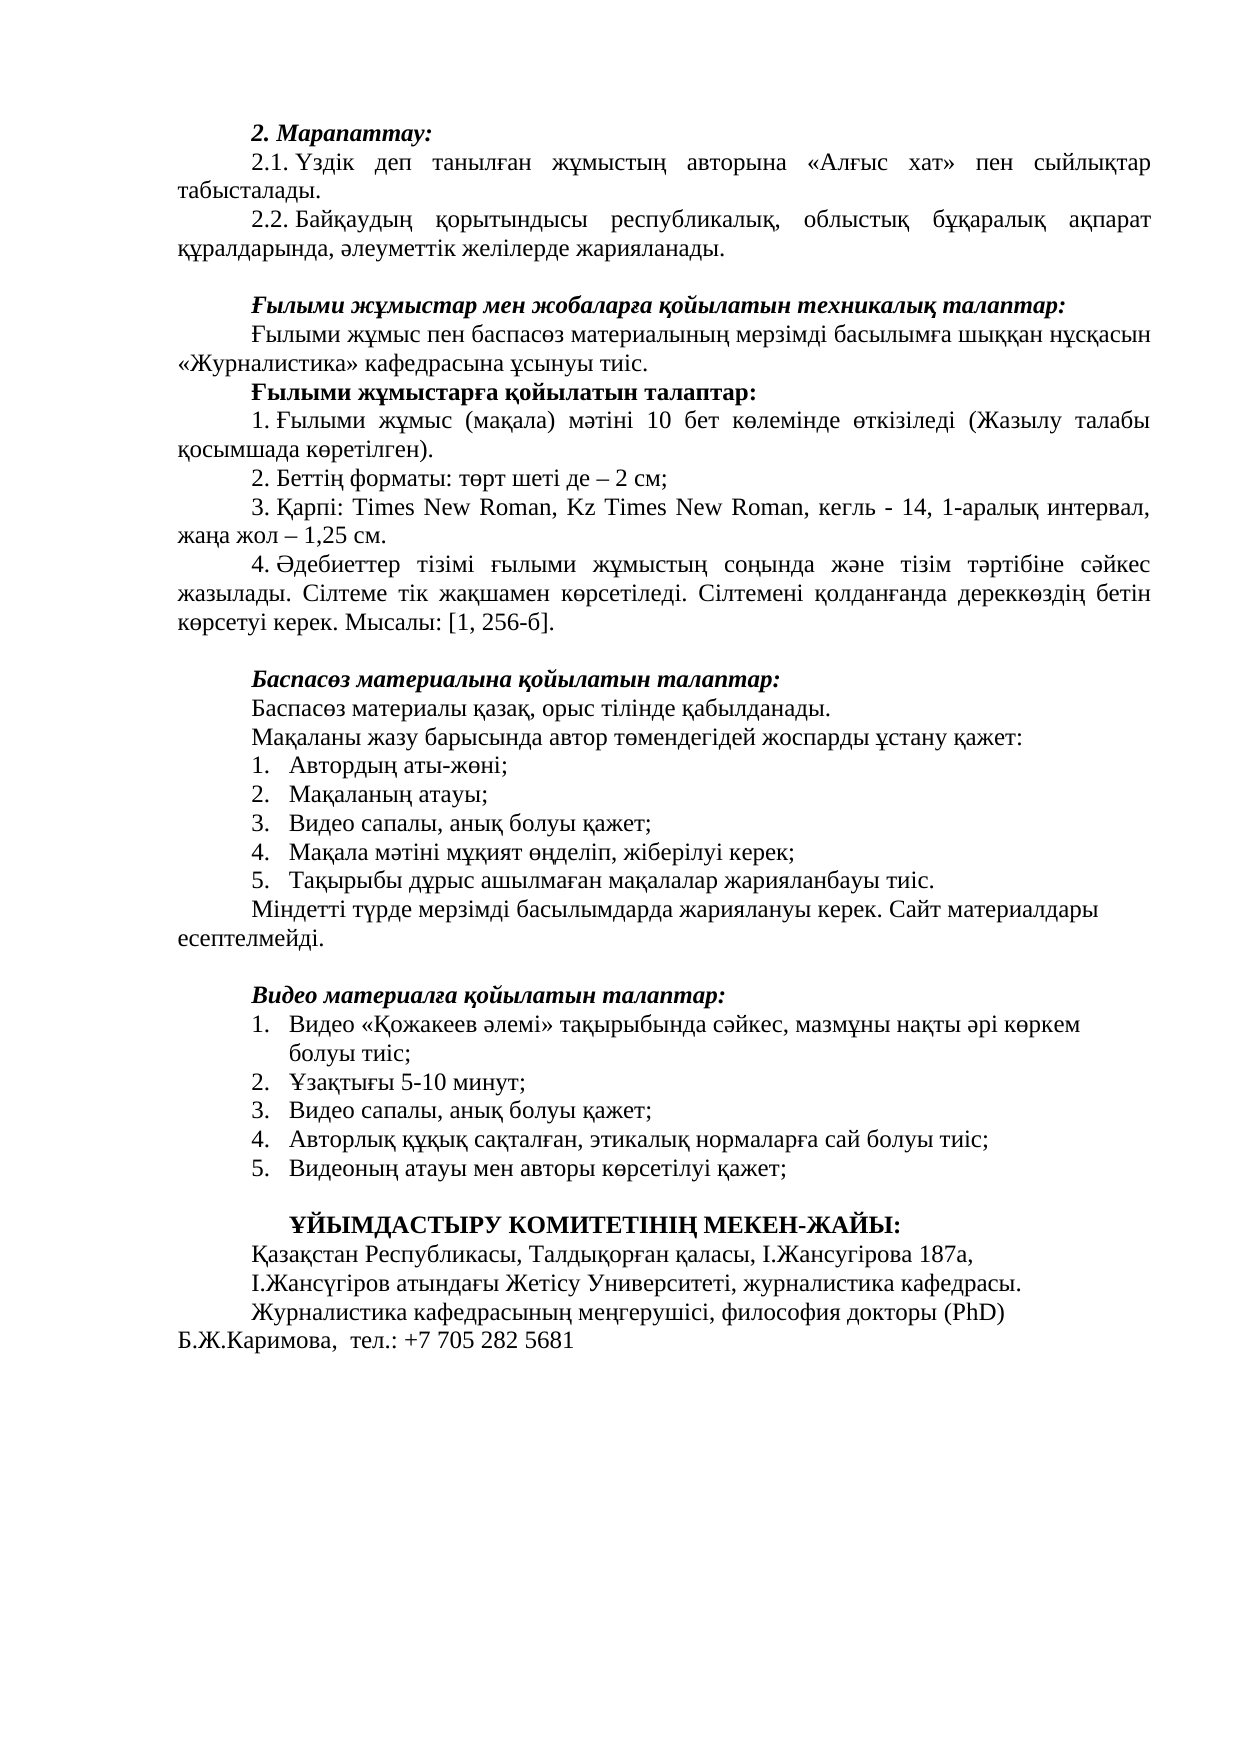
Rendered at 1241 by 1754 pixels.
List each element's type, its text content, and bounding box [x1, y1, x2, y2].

text Баспасөз материалы қазақ, орыс тілінде қабылданады. [177, 693, 1152, 722]
list Мақала мәтіні мұқият өңделіп, жіберілуі керек; [251, 837, 1152, 866]
list Авторлық құқық сақталған, этикалық нормаларға сай болуы тиіс; [251, 1124, 1152, 1153]
list Видео «Қожакеев әлемі» тақырыбында сәйкес, мазмұны нақты әрі көркем болуы тиіс; [251, 1009, 1152, 1067]
list Тақырыбы дұрыс ашылмаған мақалалар жарияланбауы тиіс. [251, 866, 1152, 894]
text 3. Қарпі: Times New Roman, Kz Times New Roman, кегль - 14, 1-аралық интервал, жаңа жол – 1,25 см. [177, 492, 1152, 549]
text 2. Марапаттау: [177, 118, 1152, 147]
text 2.2. Байқаудың қорытындысы республикалық, облыстық бұқаралық ақпарат құралдарында, әлеуметтік желілерде жарияланады. [177, 204, 1152, 262]
text 2.1. Үздік деп танылған жұмыстың авторына «Алғыс хат» пен сыйлықтар табысталады. [177, 147, 1152, 204]
text Міндетті түрде мерзімді басылымдарда жариялануы керек. Сайт материалдары есептелмейді. [177, 894, 1152, 952]
text 2. Беттің форматы: төрт шеті де – 2 см; [177, 463, 1152, 492]
list Мақаланың атауы; [251, 779, 1152, 808]
text 4. Әдебиеттер тізімі ғылыми жұмыстың соңында және тізім тәртібіне сәйкес жазылады. Сілтеме тік жақшамен көрсетіледі. Сілтемені қолданғанда дереккөздің бетін көрсетуі керек. Мысалы: [1, 256-б]. [177, 549, 1152, 636]
text Ғылыми жұмыстар мен жобаларға қойылатын техникалық талаптар: [177, 291, 1152, 319]
list Видеоның атауы мен авторы көрсетілуі қажет; [251, 1153, 1152, 1182]
text Қазақстан Республикасы, Талдықорған қаласы, І.Жансугірова 187а, [177, 1239, 1152, 1268]
list Ұзақтығы 5-10 минут; [251, 1067, 1152, 1096]
text Видео материалға қойылатын талаптар: [177, 981, 1152, 1009]
text Баспасөз материалына қойылатын талаптар: [177, 664, 1152, 693]
text Ғылыми жұмыс пен баспасөз материалының мерзімді басылымға шыққан нұсқасын «Журналистика» кафедрасына ұсынуы тиіс. [177, 319, 1152, 377]
list Видео сапалы, анық болуы қажет; [251, 808, 1152, 837]
list ҰЙЫМДАСТЫРУ КОМИТЕТІНІҢ МЕКЕН-ЖАЙЫ: [288, 1211, 1152, 1239]
text І.Жансүгіров атындағы Жетісу Университеті, журналистика кафедрасы. [177, 1268, 1152, 1297]
text 1. Ғылыми жұмыс (мақала) мәтіні 10 бет көлемінде өткізіледі (Жазылу талабы қосымшада көретілген). [177, 406, 1152, 463]
list Видео сапалы, анық болуы қажет; [251, 1096, 1152, 1124]
text Мақаланы жазу барысында автор төмендегідей жоспарды ұстану қажет: [177, 722, 1152, 751]
list Автордың аты-жөні; [251, 751, 1152, 779]
text Журналистика кафедрасының меңгерушісі, философия докторы (PhD) Б.Ж.Каримова, тел.: +7 705 282 5681 [177, 1297, 1152, 1354]
text Ғылыми жұмыстарға қойылатын талаптар: [177, 377, 1152, 406]
